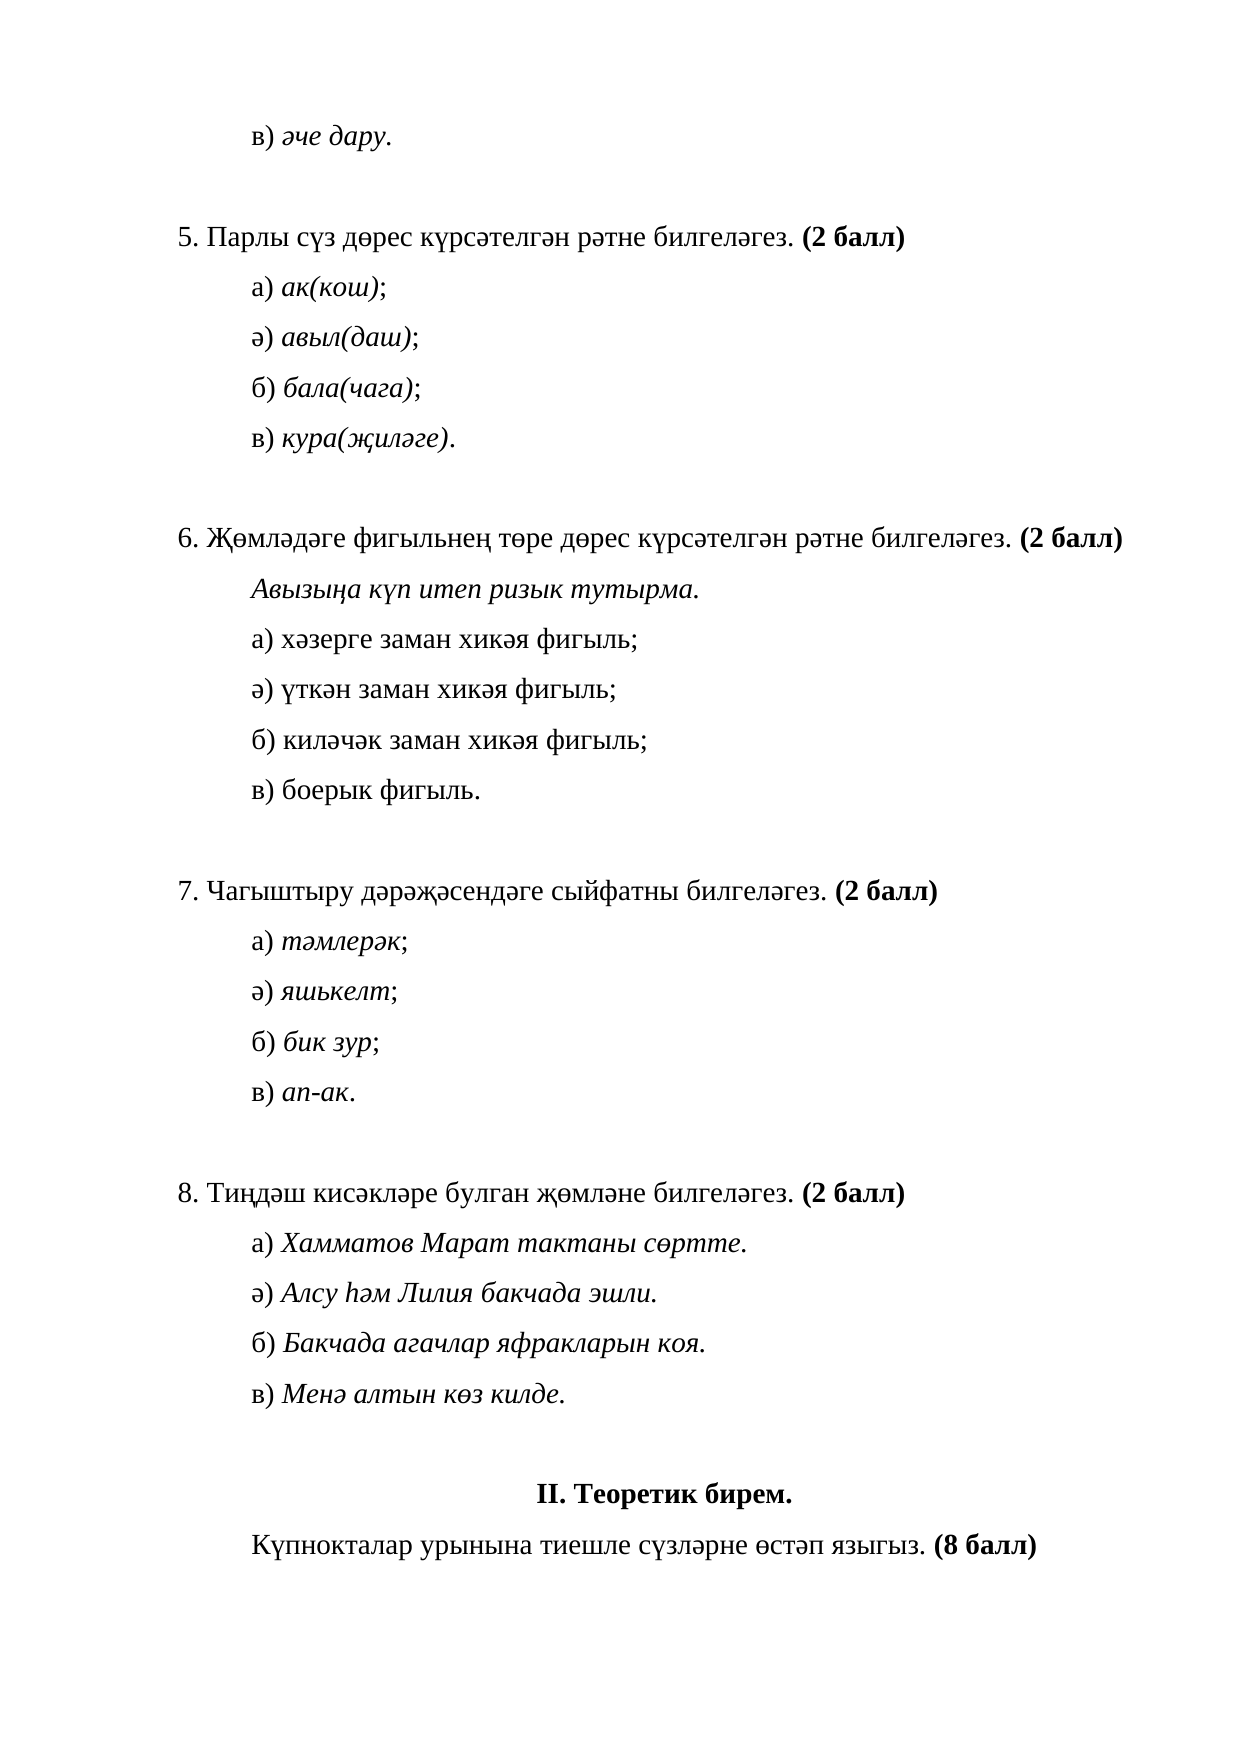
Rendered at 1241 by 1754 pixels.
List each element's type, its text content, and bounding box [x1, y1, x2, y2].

text ә) яшькелт; [177, 973, 1152, 1007]
text в) ап-ак. [177, 1074, 1152, 1108]
text ә) Алсу һәм Лилия бакчада эшли. [177, 1275, 1152, 1309]
text б) Бакчада агачлар яфракларын коя. [177, 1326, 1152, 1359]
text в) кура(җиләге). [177, 420, 1152, 453]
text а) тәмлерәк; [177, 923, 1152, 957]
text 5. Парлы сүз дөрес күрсәтелгән рәтне билгеләгез. (2 балл) [177, 219, 1152, 252]
text Күпнокталар урынына тиешле сүзләрне өстәп языгыз. (8 балл) [177, 1527, 1152, 1560]
text ә) авыл(даш); [177, 319, 1152, 353]
text а) хәзерге заман хикәя фигыль; [177, 621, 1152, 655]
text в) Менә алтын көз килде. [177, 1376, 1152, 1409]
text 8. Тиңдәш кисәкләре булган җөмләне билгеләгез. (2 балл) [177, 1175, 1152, 1208]
text в) боерык фигыль. [177, 772, 1152, 806]
text а) ак(кош); [177, 269, 1152, 303]
text II. Теоретик бирем. [177, 1477, 1152, 1510]
text 7. Чагыштыру дәрәҗәсендәге сыйфатны билгеләгез. (2 балл) [177, 873, 1152, 906]
text а) Хамматов Марат тактаны сөртте. [177, 1225, 1152, 1258]
text Авызыңа күп итеп ризык тутырма. [177, 571, 1152, 604]
text б) бик зур; [177, 1024, 1152, 1057]
text 6. Җөмләдәге фигыльнең төре дөрес күрсәтелгән рәтне билгеләгез. (2 балл) [177, 521, 1152, 554]
text ә) үткән заман хикәя фигыль; [177, 672, 1152, 705]
text б) киләчәк заман хикәя фигыль; [177, 722, 1152, 755]
text б) бала(чага); [177, 370, 1152, 403]
text в) әче дару. [177, 118, 1152, 152]
